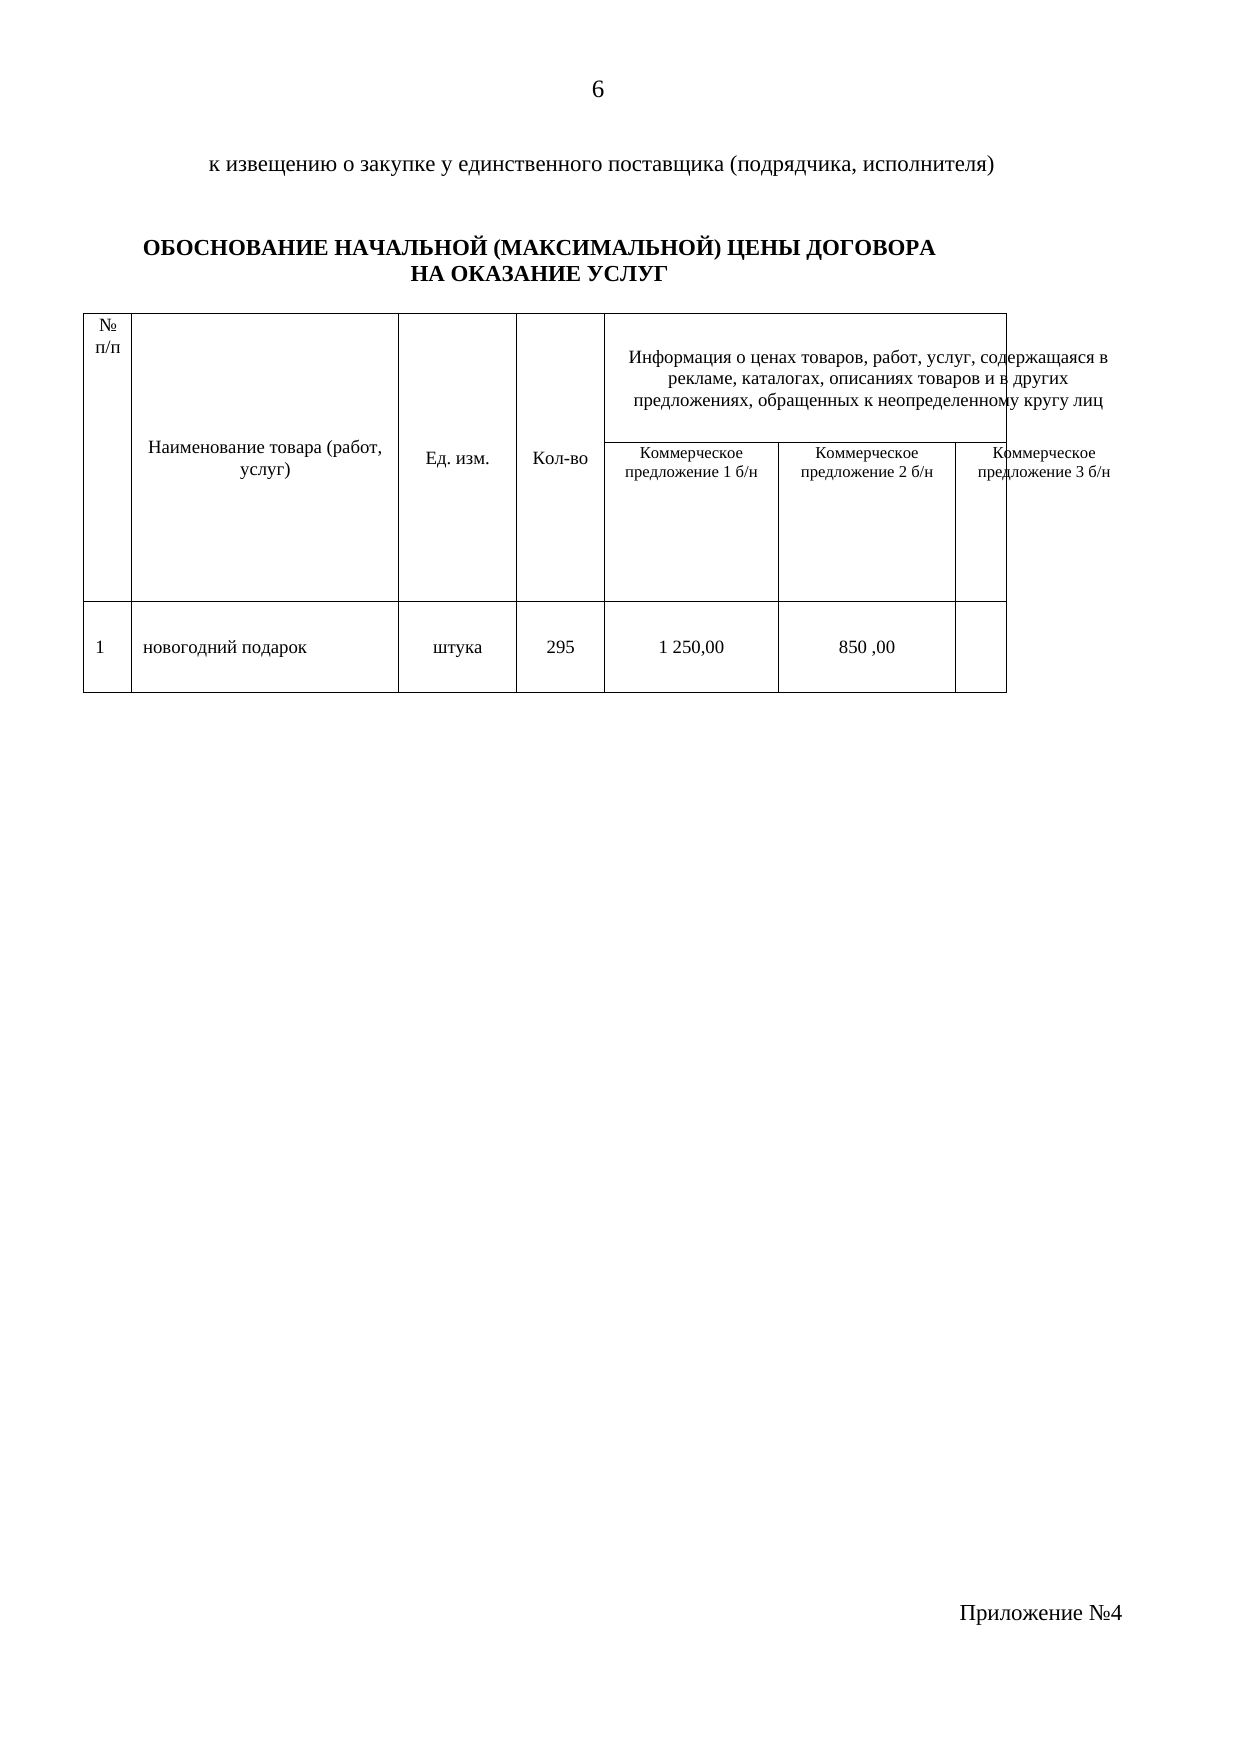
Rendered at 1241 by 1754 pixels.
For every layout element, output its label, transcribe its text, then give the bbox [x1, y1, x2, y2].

text Приложение №4 [74, 1598, 1122, 1625]
